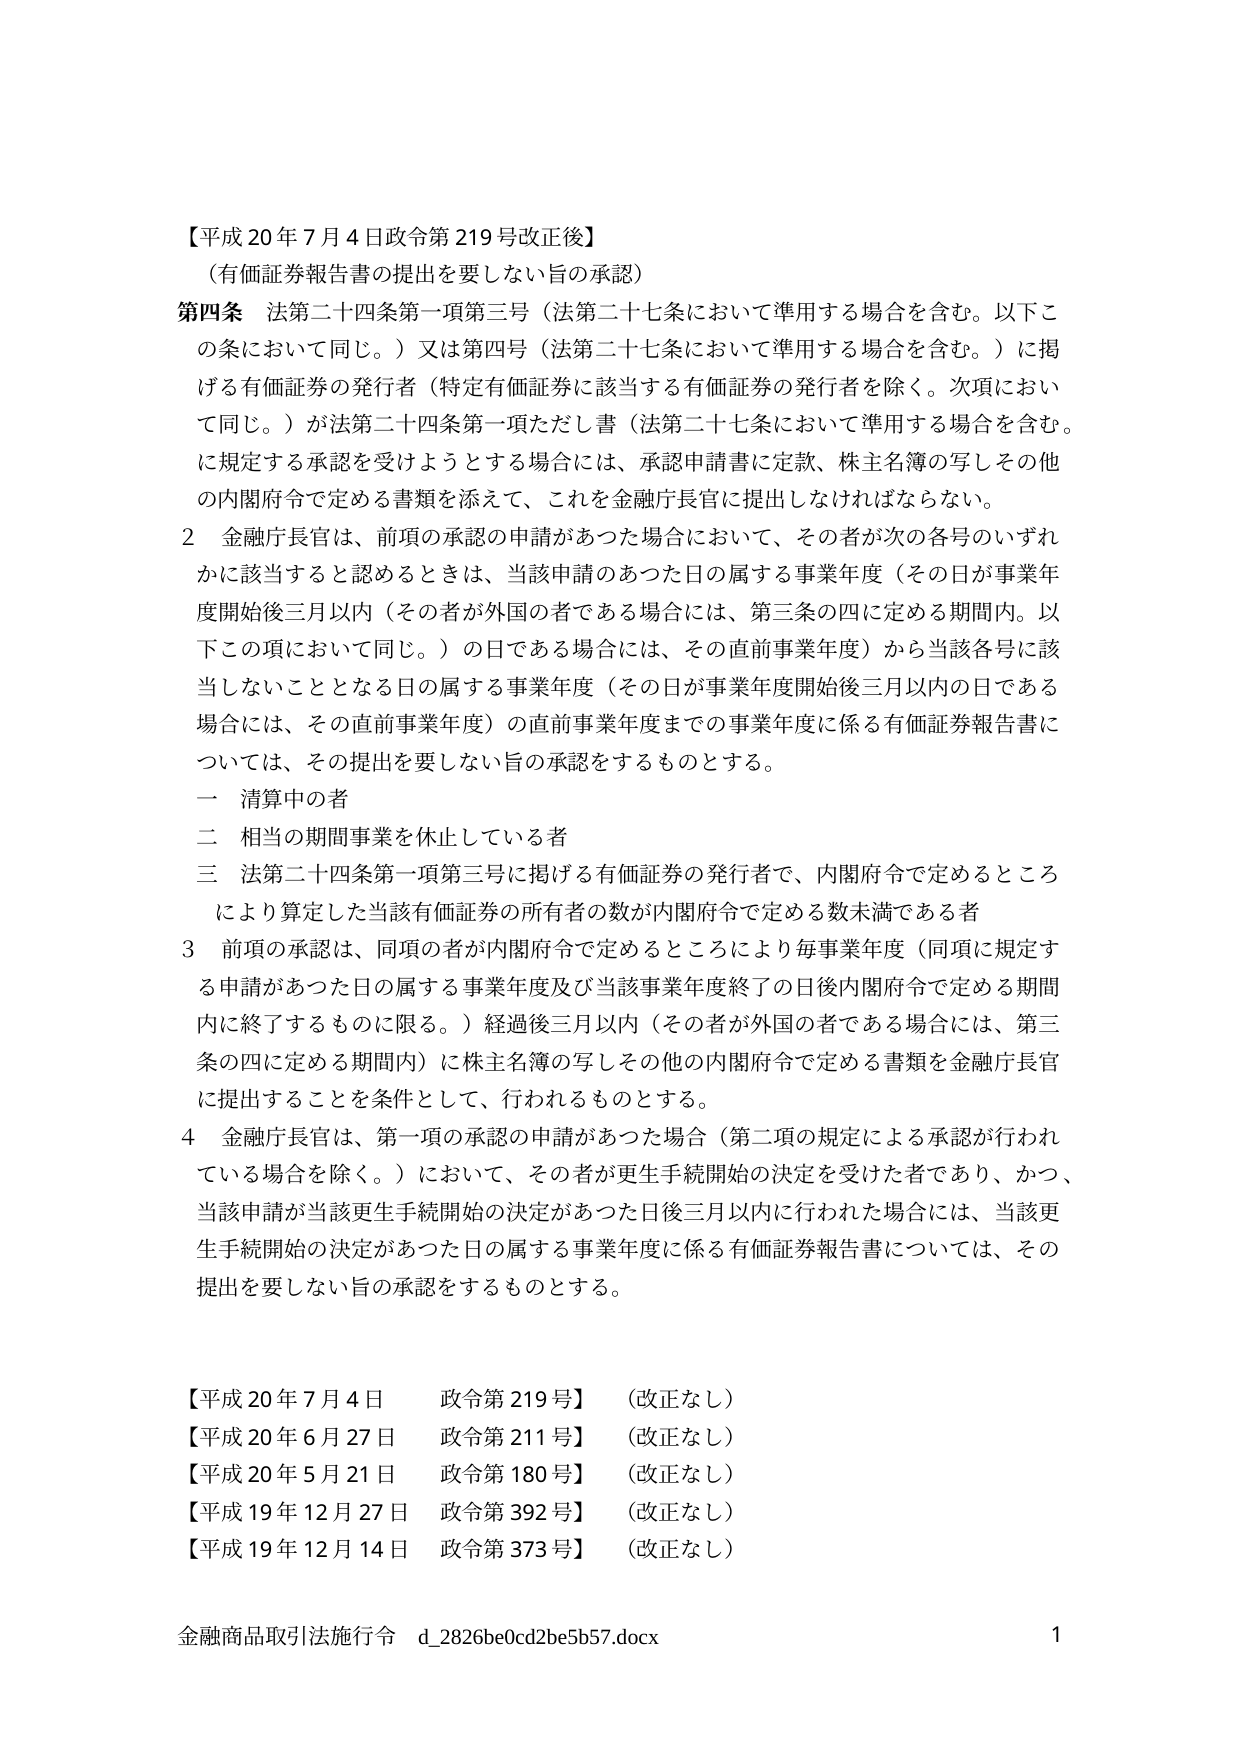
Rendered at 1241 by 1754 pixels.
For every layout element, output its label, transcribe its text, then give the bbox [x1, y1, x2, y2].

text 【平成20年5月21日 政令第180号】 （改正なし） [177, 1454, 1063, 1492]
text 【平成20年7月4日政令第219号改正後】 [177, 217, 1063, 254]
text 【平成19年12月27日 政令第392号】 （改正なし） [177, 1492, 1063, 1529]
text （有価証券報告書の提出を要しない旨の承認） [196, 254, 1063, 292]
text 【平成20年7月4日 政令第219号】 （改正なし） [177, 1379, 1063, 1417]
text 【平成20年6月27日 政令第211号】 （改正なし） [177, 1417, 1063, 1454]
text ２ 金融庁長官は、前項の承認の申請があつた場合において、その者が次の各号のいずれかに該当すると認めるときは、当該申請のあつた日の属する事業年度（その日が事業年度開始後三月以内（その者が外国の者である場合には、第三条の四に定める期間内。以下この項において同じ。）の日である場合には、その直前事業年度）から当該各号に該当しないこととなる日の属する事業年度（その日が事業年度開始後三月以内の日である場合には、その直前事業年度）の直前事業年度までの事業年度に係る有価証券報告書については、その提出を要しない旨の承認をするものとする。 [177, 517, 1063, 779]
text 二 相当の期間事業を休止している者 [196, 817, 1063, 854]
text ３ 前項の承認は、同項の者が内閣府令で定めるところにより毎事業年度（同項に規定する申請があつた日の属する事業年度及び当該事業年度終了の日後内閣府令で定める期間内に終了するものに限る。）経過後三月以内（その者が外国の者である場合には、第三条の四に定める期間内）に株主名簿の写しその他の内閣府令で定める書類を金融庁長官に提出することを条件として、行われるものとする。 [177, 929, 1063, 1117]
text 三 法第二十四条第一項第三号に掲げる有価証券の発行者で、内閣府令で定めるところにより算定した当該有価証券の所有者の数が内閣府令で定める数未満である者 [196, 854, 1063, 929]
text 【平成19年12月14日 政令第373号】 （改正なし） [177, 1529, 1063, 1567]
text 第四条 法第二十四条第一項第三号（法第二十七条において準用する場合を含む。以下この条において同じ。）又は第四号（法第二十七条において準用する場合を含む。）に掲げる有価証券の発行者（特定有価証券に該当する有価証券の発行者を除く。次項において同じ。）が法第二十四条第一項ただし書（法第二十七条において準用する場合を含む。に規定する承認を受けようとする場合には、承認申請書に定款、株主名簿の写しその他の内閣府令で定める書類を添えて、これを金融庁長官に提出しなければならない。 [177, 292, 1063, 517]
text 一 清算中の者 [196, 779, 1063, 817]
text ４ 金融庁長官は、第一項の承認の申請があつた場合（第二項の規定による承認が行われている場合を除く。）において、その者が更生手続開始の決定を受けた者であり、かつ、当該申請が当該更生手続開始の決定があつた日後三月以内に行われた場合には、当該更生手続開始の決定があつた日の属する事業年度に係る有価証券報告書については、その提出を要しない旨の承認をするものとする。 [177, 1117, 1063, 1304]
